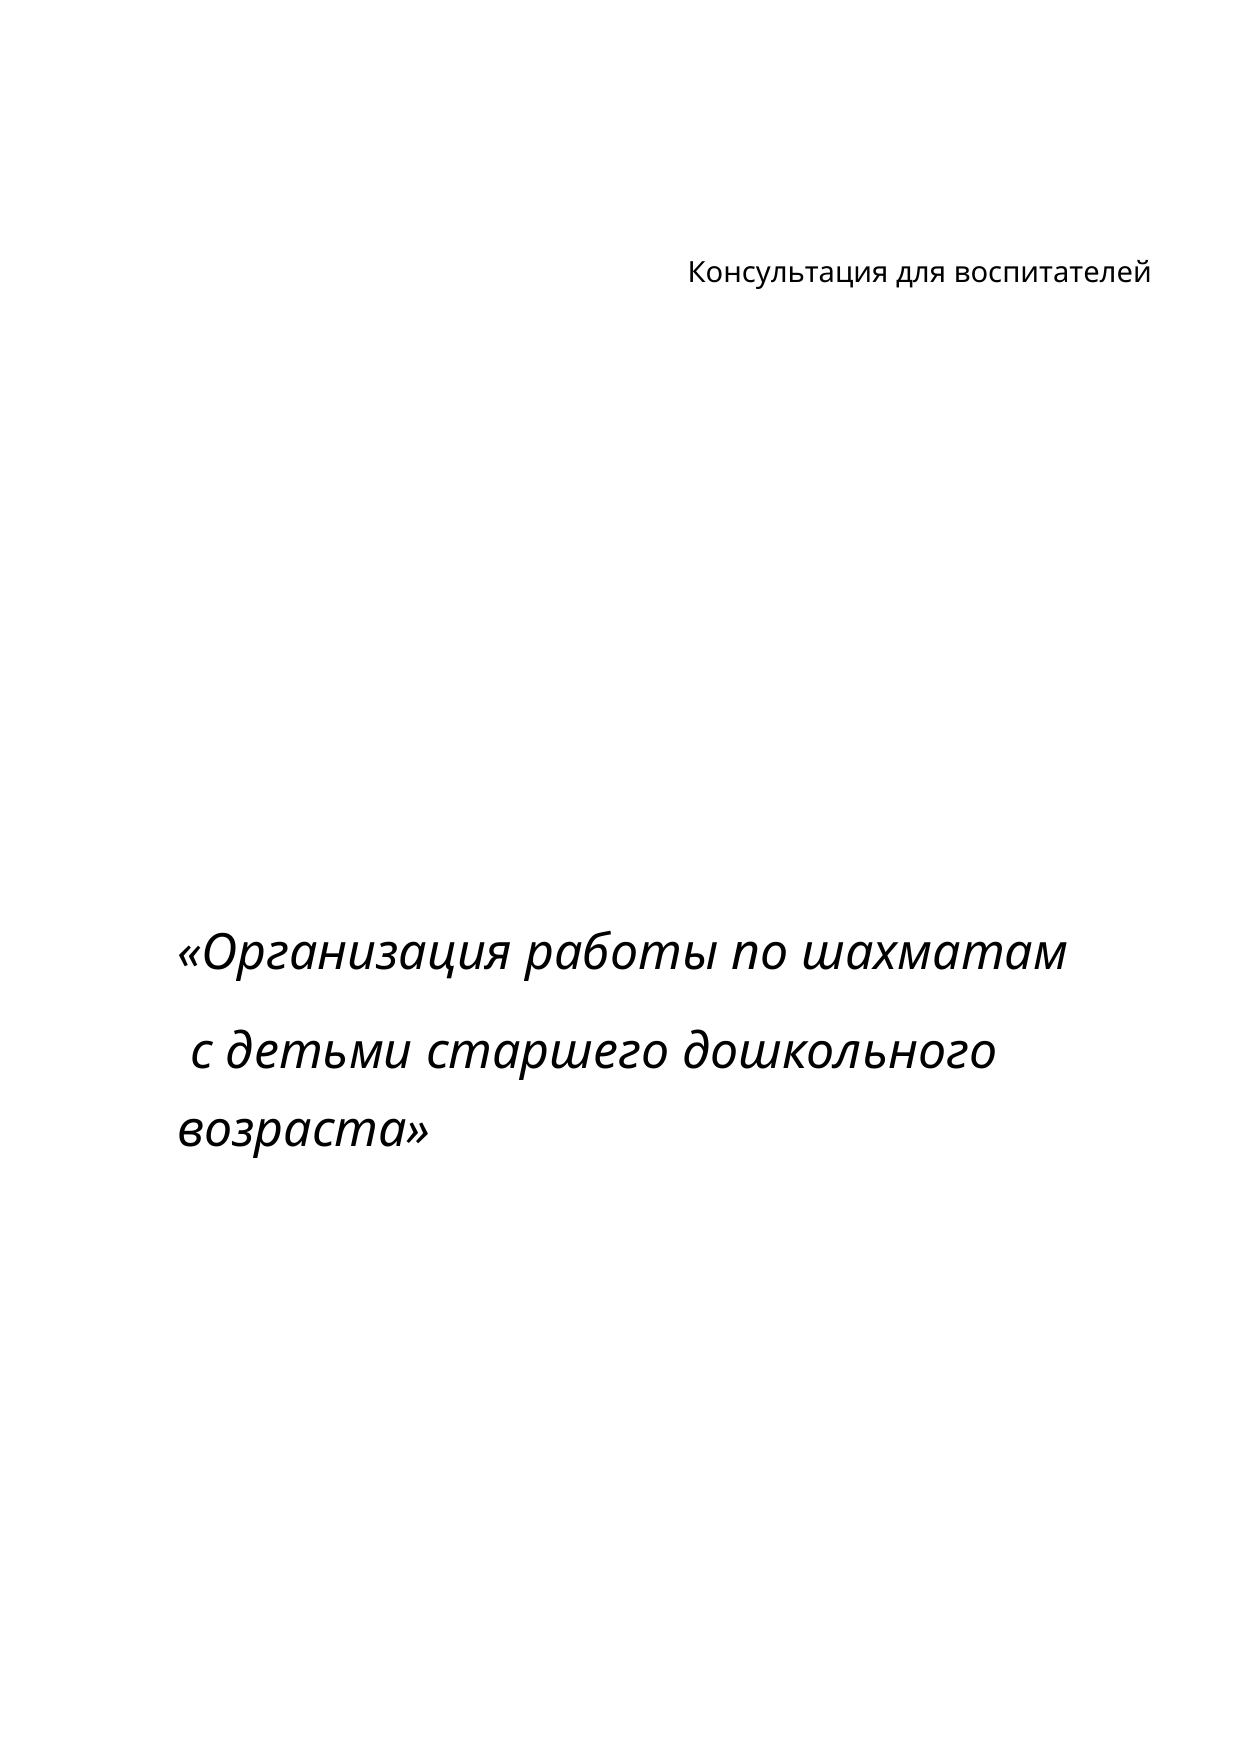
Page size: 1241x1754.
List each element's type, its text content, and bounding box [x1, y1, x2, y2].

text «Организация работы по шахматам [177, 916, 1152, 984]
text с детьми старшего дошкольного возраста» [177, 1015, 1152, 1161]
text Консультация для воспитателей [177, 251, 1152, 291]
